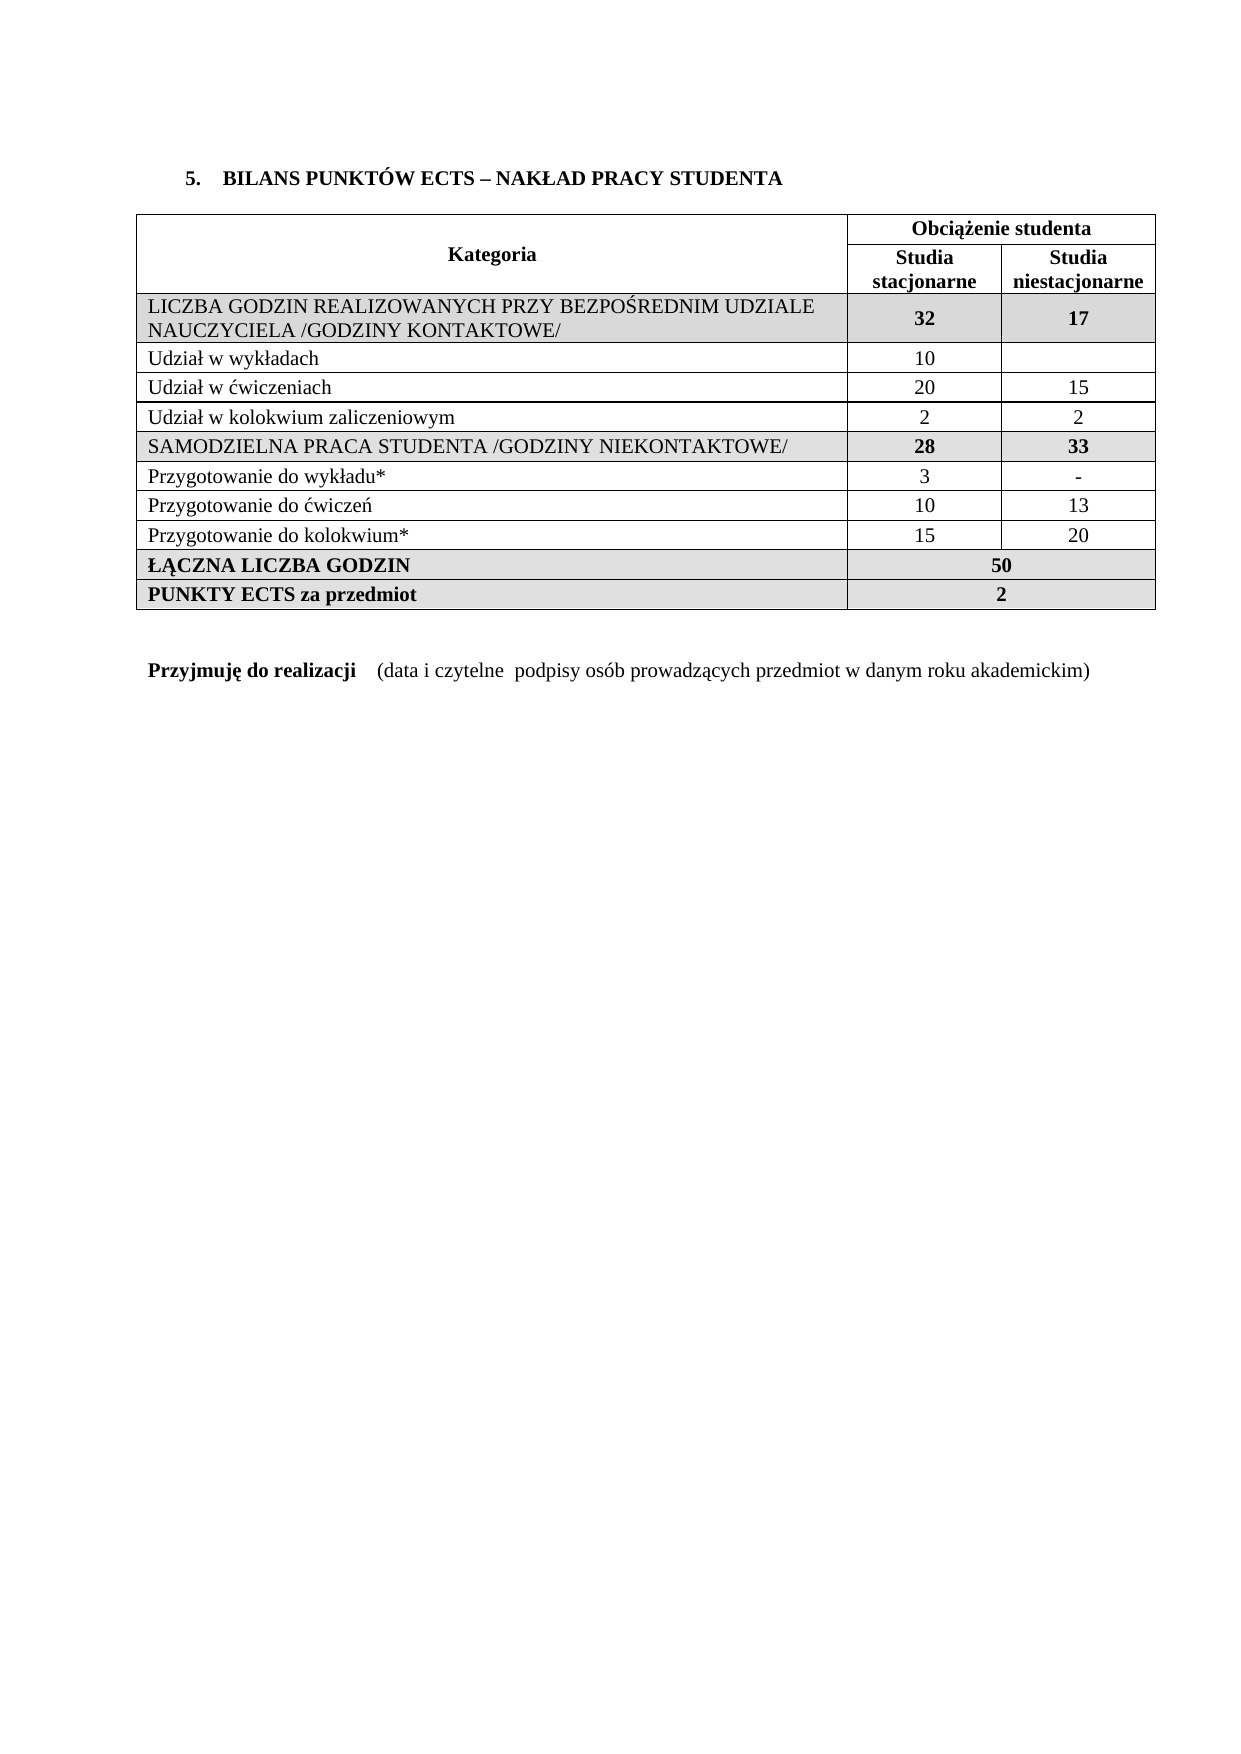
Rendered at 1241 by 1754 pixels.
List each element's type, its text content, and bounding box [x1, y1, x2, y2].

table_cell Przygotowanie do ćwiczeń [137, 491, 847, 520]
table_cell - [1002, 462, 1155, 490]
table_cell 2 [848, 403, 1001, 431]
table_cell Studia stacjonarne [848, 245, 1001, 293]
table_cell SAMODZIELNA PRACA STUDENTA /GODZINY NIEKONTAKTOWE/ [137, 432, 847, 461]
table_cell 50 [848, 550, 1155, 579]
table_header Kategoria [137, 215, 847, 293]
table_cell Udział w ćwiczeniach [137, 373, 847, 401]
table_cell 28 [848, 432, 1001, 461]
table_cell Przygotowanie do kolokwium* [137, 521, 847, 549]
table_cell 20 [1002, 521, 1155, 549]
text Przyjmuję do realizacji (data i czytelne podpisy osób prowadzących przedmiot w danym roku akademickim) [148, 658, 1090, 682]
table_cell 20 [848, 373, 1001, 401]
table_cell Udział w wykładach [137, 343, 847, 372]
table_cell Przygotowanie do wykładu* [137, 462, 847, 490]
table_cell 15 [848, 521, 1001, 549]
table_cell 15 [1002, 373, 1155, 401]
table_header Obciążenie studenta [848, 215, 1155, 244]
table_cell 2 [848, 580, 1155, 608]
table_cell LICZBA GODZIN REALIZOWANYCH PRZY BEZPOŚREDNIM UDZIALE NAUCZYCIELA /GODZINY KONTAKTOWE/ [137, 294, 847, 342]
table_cell 13 [1002, 491, 1155, 520]
table_cell 10 [848, 343, 1001, 372]
table_cell 17 [1002, 294, 1155, 342]
table_cell 10 [848, 491, 1001, 520]
table_cell 32 [848, 294, 1001, 342]
table_cell PUNKTY ECTS za przedmiot [137, 580, 847, 608]
list BILANS PUNKTÓW ECTS – NAKŁAD PRACY STUDENTA [185, 166, 1092, 190]
table_cell 3 [848, 462, 1001, 490]
table_cell ŁĄCZNA LICZBA GODZIN [137, 550, 847, 579]
table_cell [1002, 343, 1155, 372]
table_cell Udział w kolokwium zaliczeniowym [137, 403, 847, 431]
table_cell Studia niestacjonarne [1002, 245, 1155, 293]
table_cell 2 [1002, 403, 1155, 431]
table_cell 33 [1002, 432, 1155, 461]
